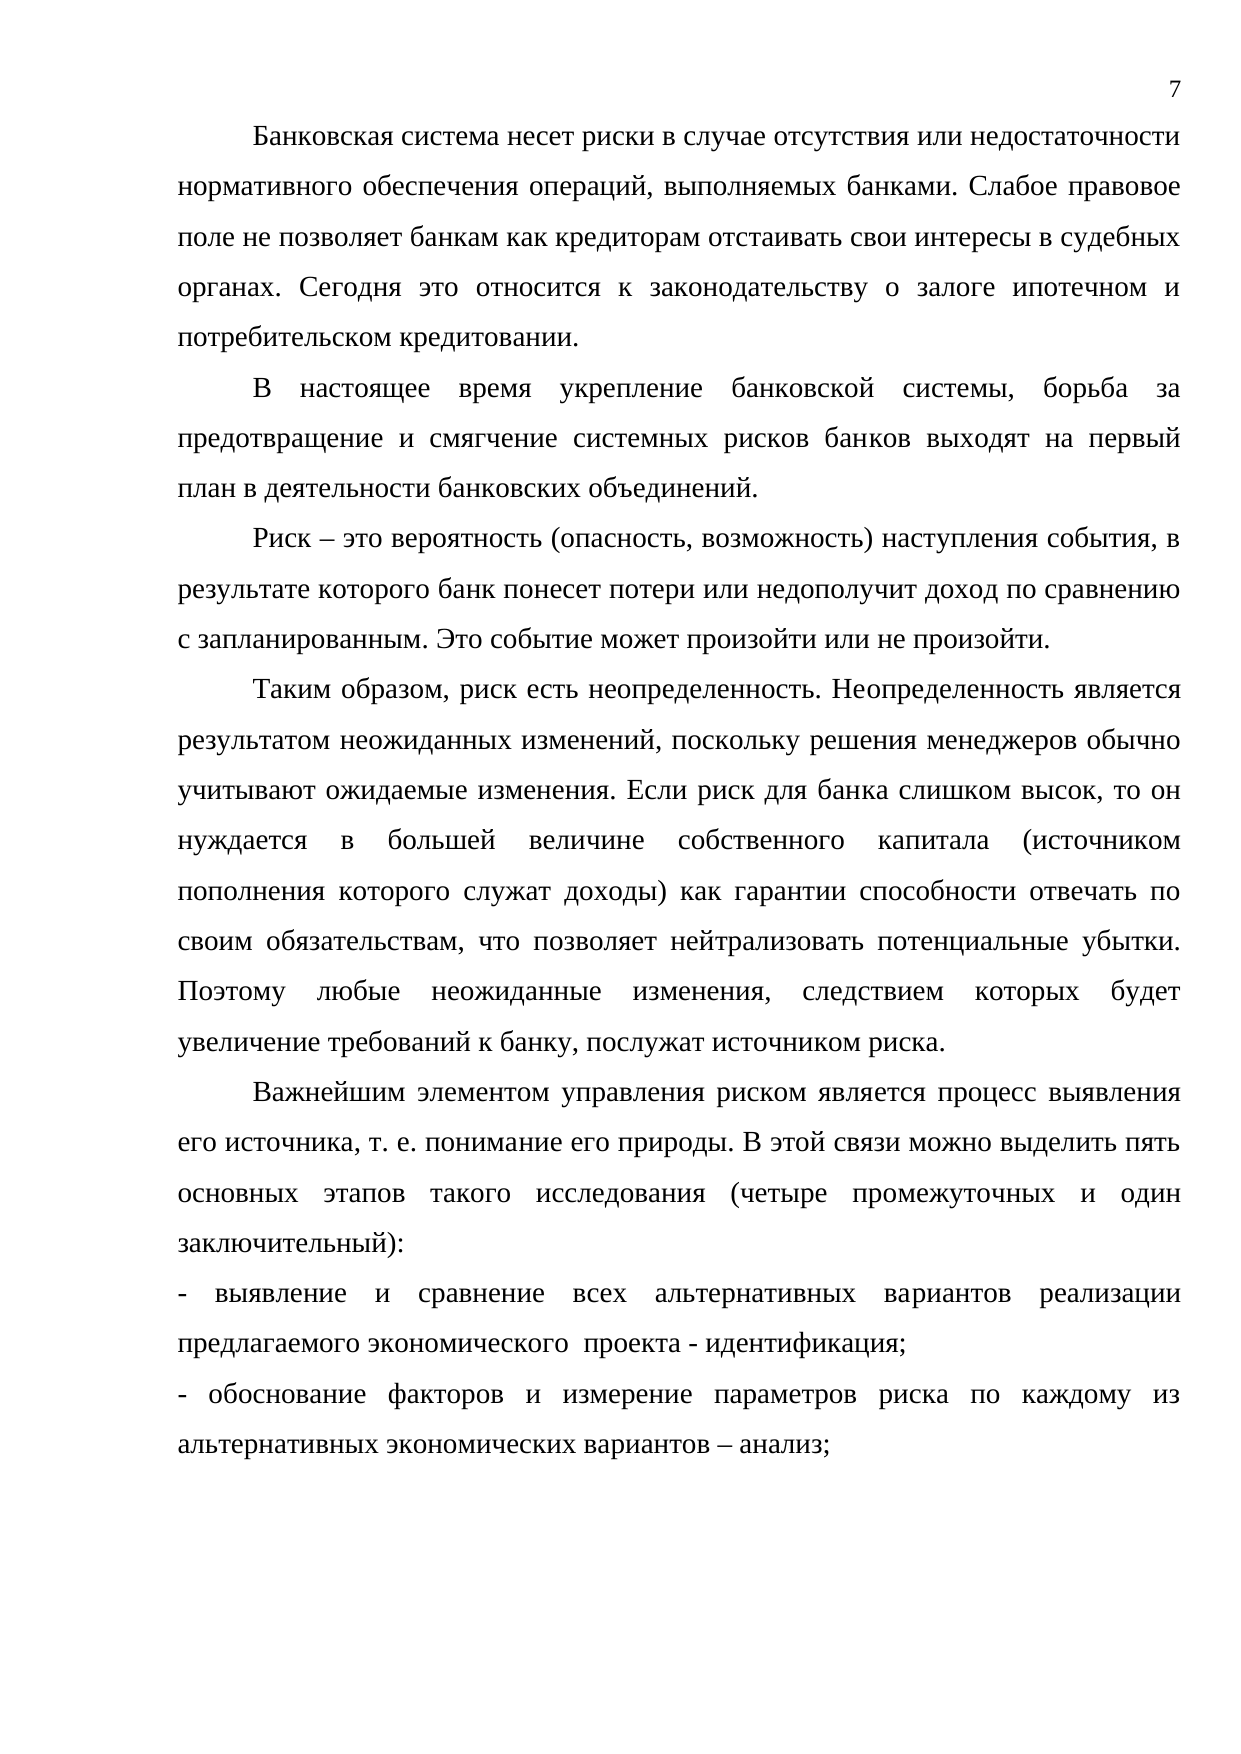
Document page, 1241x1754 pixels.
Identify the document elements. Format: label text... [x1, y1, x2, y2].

text В настоящее время укрепление банковской системы, борьба за предотвращение и смягчение системных рисков банков выходят на первый план в деятельности банковских объединений. [177, 370, 1181, 504]
text Риск – это вероятность (опасность, возможность) наступления события, в результате которого банк понесет потери или недополучит доход по сравнению с запланированным. Это событие может произойти или не произойти. [177, 521, 1181, 655]
text Банковская система несет риски в случае отсутствия или недостаточности нормативного обеспечения операций, выполняемых банками. Слабое правовое поле не позволяет банкам как кредиторам отстаивать свои интересы в судебных органах. Сегодня это относится к законодательству о залоге ипотечном и потребительском кредитовании. [177, 118, 1181, 353]
text Важнейшим элементом управления риском является процесс выявления его источника, т. е. понимание его природы. В этой связи можно выделить пять основных этапов такого исследования (четыре промежуточных и один заключительный): [177, 1074, 1181, 1258]
text Таким образом, риск есть неопределенность. Неопределенность является результатом неожиданных изменений, поскольку решения менеджеров обычно учитывают ожидаемые изменения. Если риск для банка слишком высок, то он нуждается в большей величине собственного капитала (источником пополнения которого служат доходы) как гарантии способности отвечать по своим обязательствам, что позволяет нейтрализовать потенциальные убытки. Поэтому любые неожиданные изменения, следствием которых будет увеличение требований к банку, послужат источником риска. [177, 672, 1181, 1057]
text - обоснование факторов и измерение параметров риска по каждому из альтернативных экономических вариантов – анализ; [177, 1376, 1181, 1460]
text - выявление и сравнение всех альтернативных вариантов реализации предлагаемого экономического проекта - идентификация; [177, 1275, 1181, 1359]
